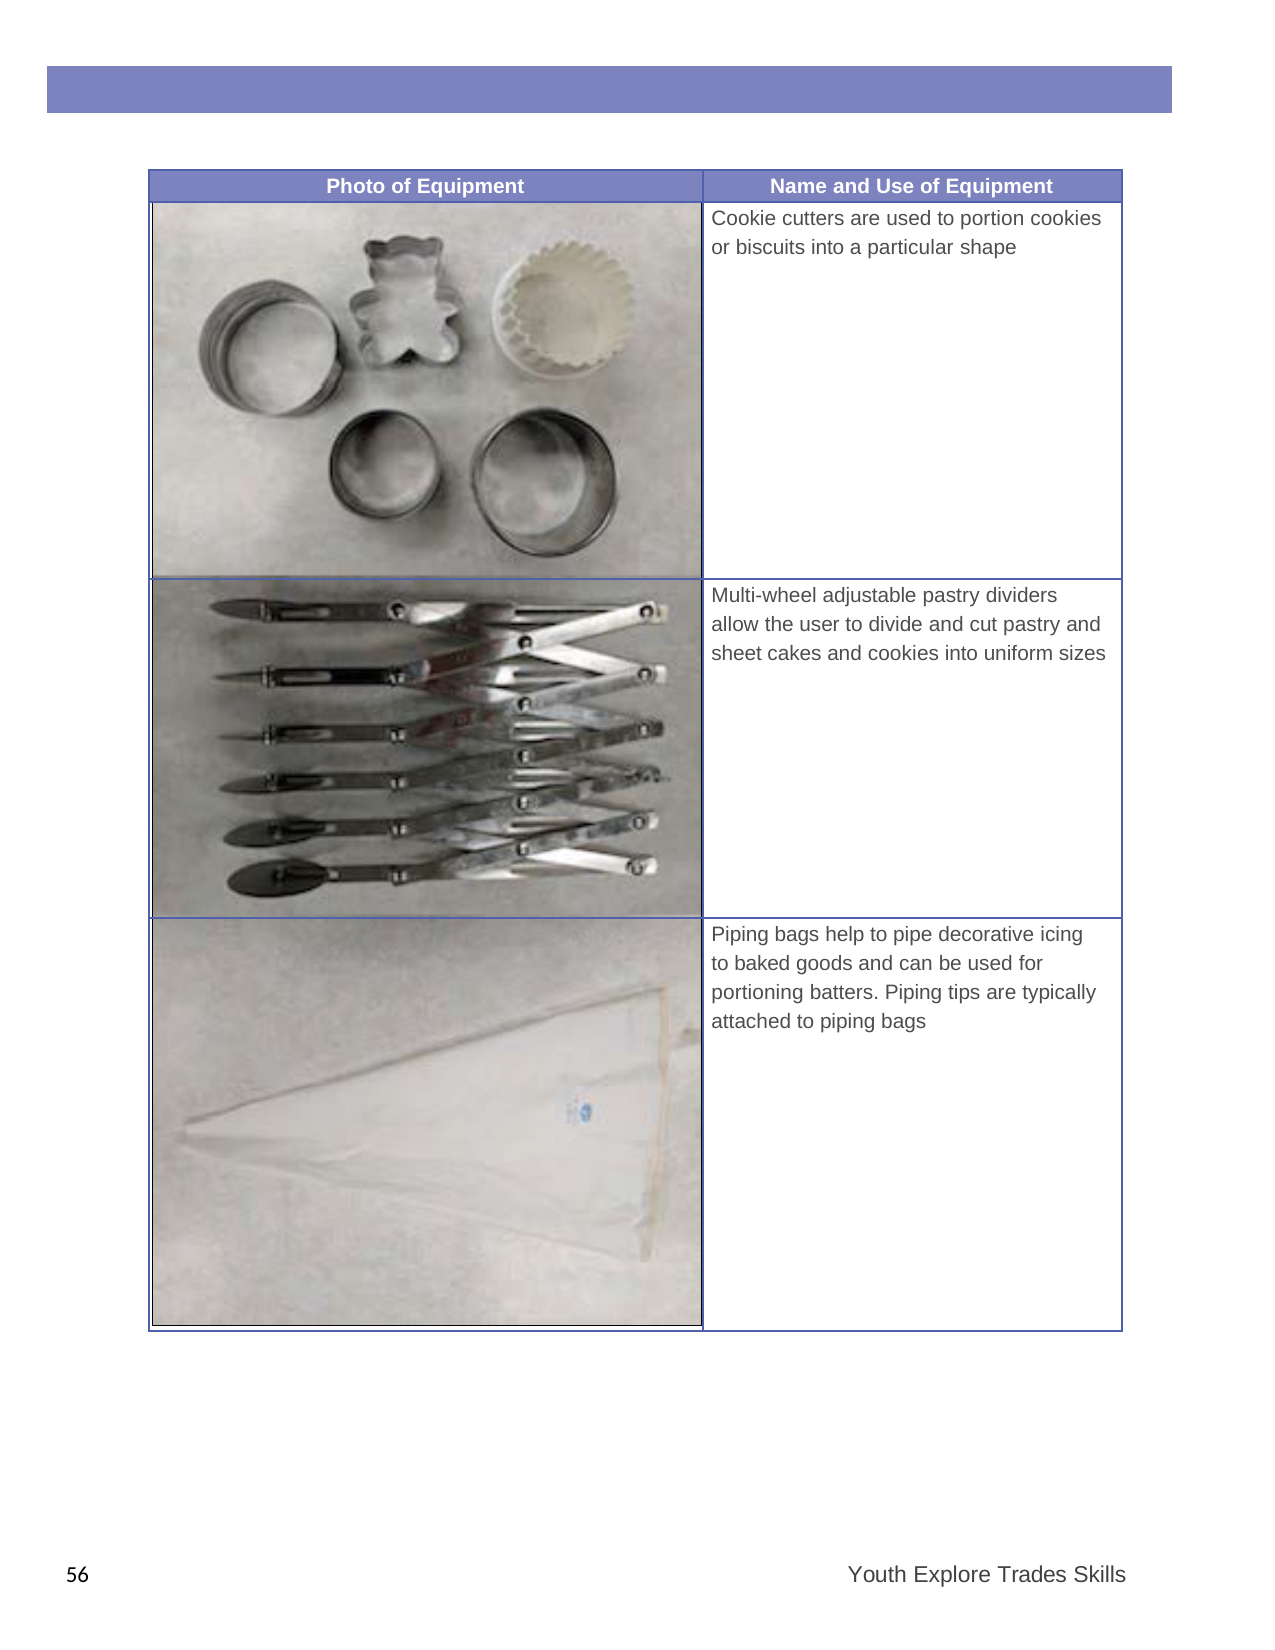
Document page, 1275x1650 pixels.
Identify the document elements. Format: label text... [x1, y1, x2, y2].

table_header Photo of Equipment [150, 171, 702, 201]
table_cell Piping bags help to pipe decorative icing to baked goods and can be used for portioning batters. Piping tips are typically attached to piping bags [704, 919, 1121, 1330]
table_cell [150, 580, 702, 917]
table_cell [150, 203, 702, 577]
table_header Name and Use of Equipment [704, 171, 1121, 201]
table_cell [150, 919, 702, 1330]
table_cell Multi-wheel adjustable pastry dividers allow the user to divide and cut pastry and sheet cakes and cookies into uniform sizes [704, 580, 1121, 917]
table_cell Cookie cutters are used to portion cookies or biscuits into a particular shape [704, 203, 1121, 577]
